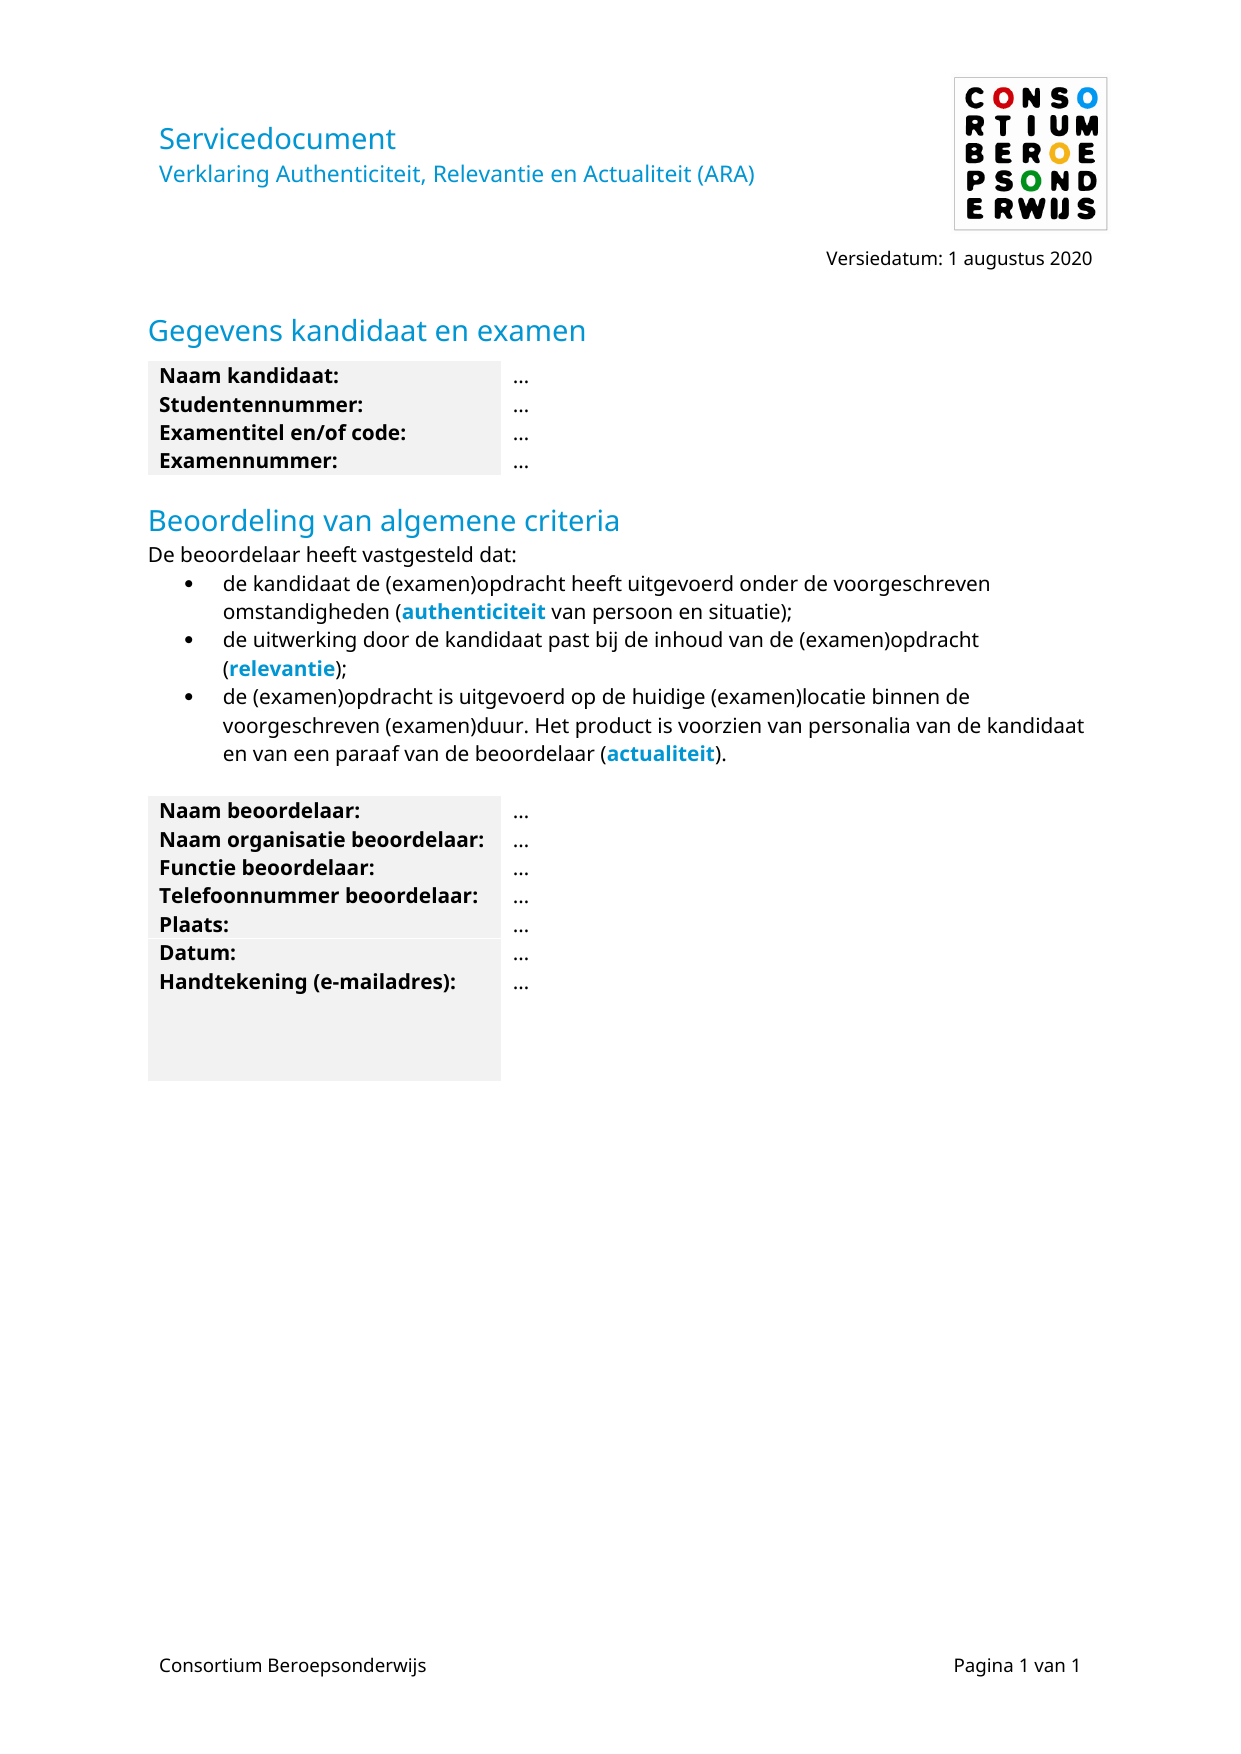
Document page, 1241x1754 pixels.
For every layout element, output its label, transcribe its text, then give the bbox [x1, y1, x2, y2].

table_cell Telefoonnummer beoordelaar: [148, 882, 501, 910]
text De beoordelaar heeft vastgesteld dat: [148, 540, 1093, 569]
table_cell Handtekening (e-mailadres): [148, 967, 501, 1081]
table_cell Functie beoordelaar: [148, 853, 501, 882]
text Beoordeling van algemene criteria [148, 501, 1093, 540]
table_cell Examentitel en/of code: [148, 418, 501, 447]
table_header Naam kandidaat: [148, 361, 501, 390]
list de (examen)opdracht is uitgevoerd op de huidige (examen)locatie binnen de voorgeschreven (examen)duur. Het product is voorzien van personalia van de kandidaat en van een paraaf van de beoordelaar (actualiteit). [185, 682, 1093, 768]
table_header Naam beoordelaar: [148, 796, 501, 825]
table_cell Plaats: [148, 910, 501, 938]
table_cell Datum: [148, 939, 501, 967]
text Versiedatum: 1 augustus 2020 [148, 245, 1093, 271]
list de uitwerking door de kandidaat past bij de inhoud van de (examen)opdracht (relevantie); [185, 626, 1093, 682]
table_cell Naam organisatie beoordelaar: [148, 825, 501, 853]
table_cell Studentennummer: [148, 390, 501, 418]
text Gegevens kandidaat en examen [148, 310, 1093, 350]
table_cell Examennummer: [148, 447, 501, 475]
picture [950, 73, 1111, 234]
list de kandidaat de (examen)opdracht heeft uitgevoerd onder de voorgeschreven omstandigheden (authenticiteit van persoon en situatie); [185, 569, 1093, 626]
